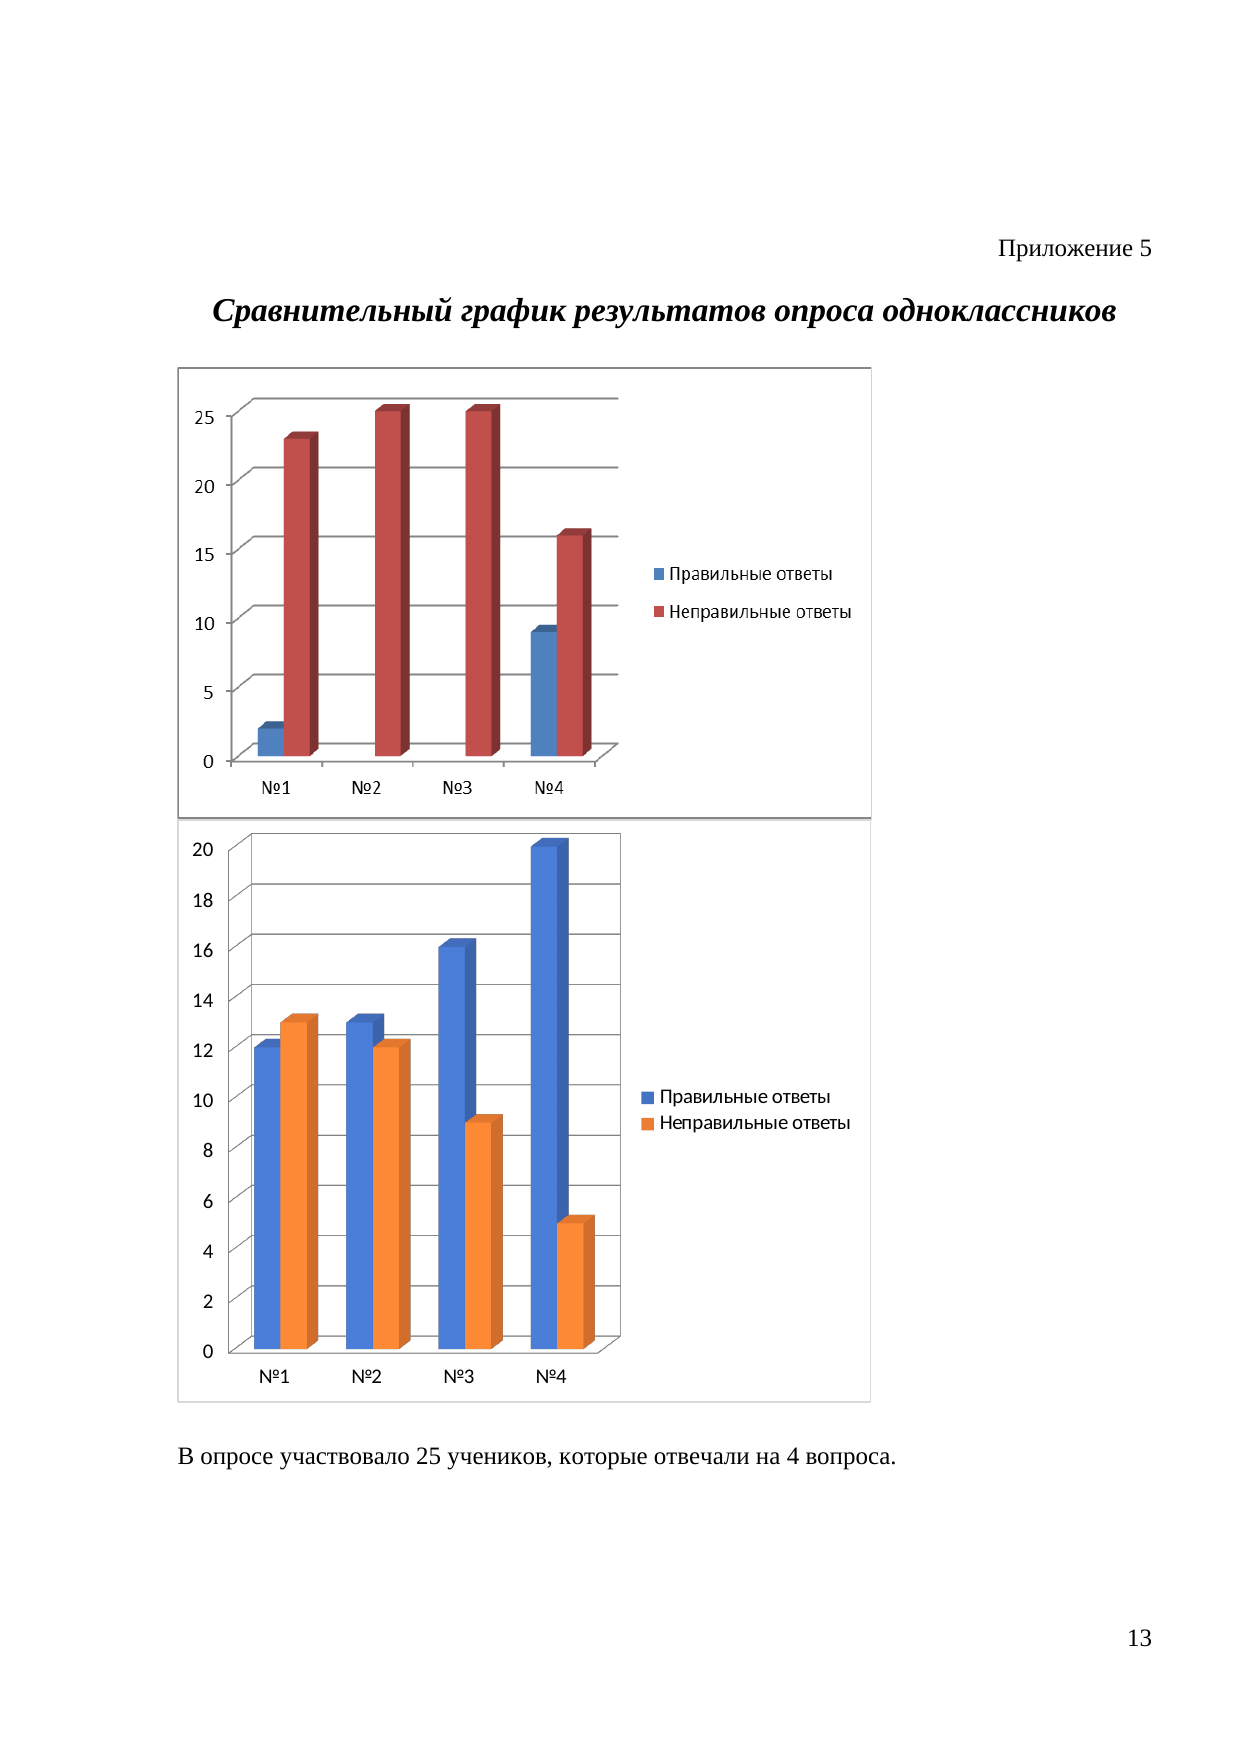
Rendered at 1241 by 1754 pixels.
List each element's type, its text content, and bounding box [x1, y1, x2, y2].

text Приложение 5 [177, 233, 1152, 262]
text Сравнительный график результатов опроса одноклассников [177, 291, 1152, 329]
text В опросе участвовало 25 учеников, которые отвечали на 4 вопроса. [177, 1441, 1152, 1470]
picture [177, 367, 872, 820]
